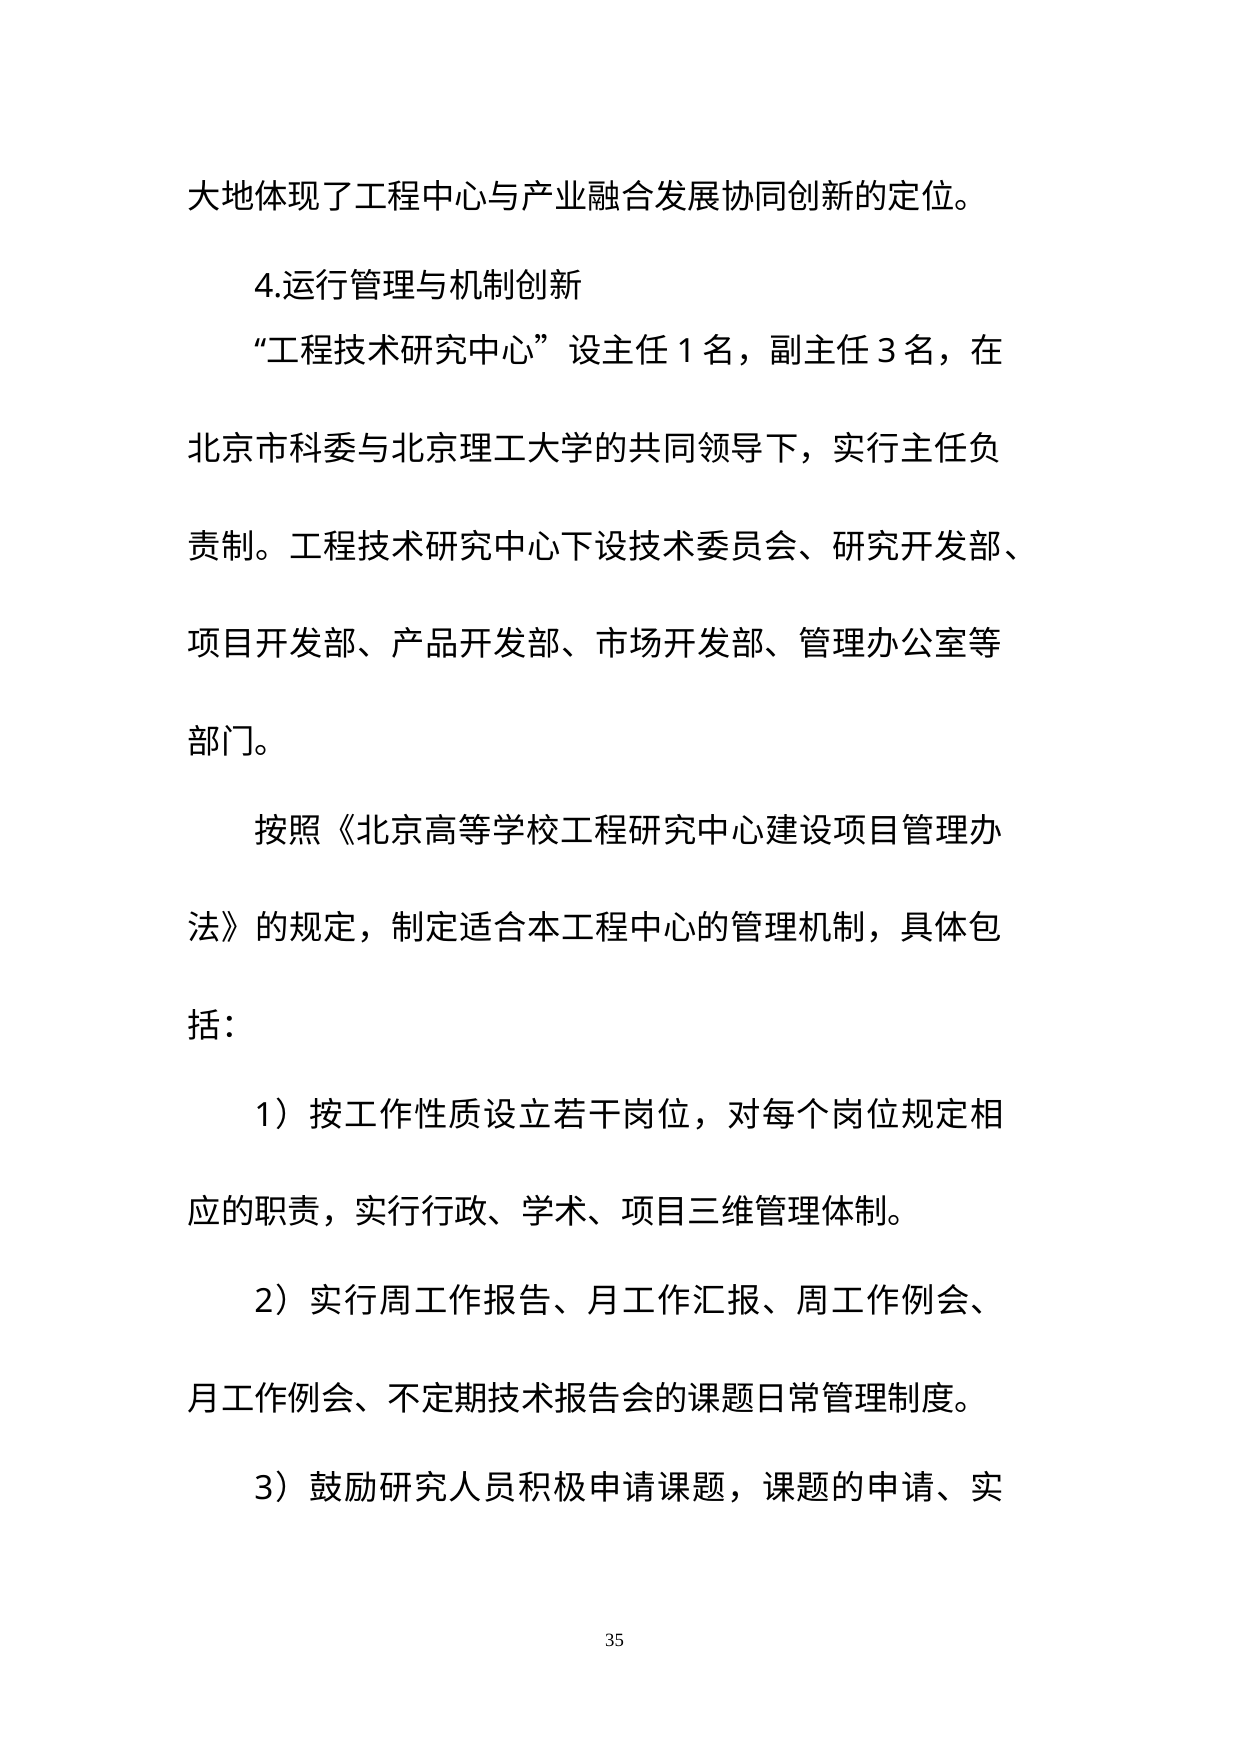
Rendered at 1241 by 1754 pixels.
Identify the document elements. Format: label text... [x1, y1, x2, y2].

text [187, 1452, 1004, 1517]
text 2）实行周工作报告、月工作汇报、周工作例会、月工作例会、不定期技术报告会的课题日常管理制度。 [187, 1266, 1004, 1428]
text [187, 162, 1004, 227]
text 1）按工作性质设立若干岗位，对每个岗位规定相应的职责，实行行政、学术、项目三维管理体制。 [187, 1079, 1004, 1242]
text 按照《北京高等学校工程研究中心建设项目管理办法》的规定，制定适合本工程中心的管理机制，具体包括： [187, 795, 1004, 1055]
text 4.运行管理与机制创新 [187, 251, 1004, 316]
text “工程技术研究中心”设主任1名，副主任3名，在北京市科委与北京理工大学的共同领导下，实行主任负责制。工程技术研究中心下设技术委员会、研究开发部、项目开发部、产品开发部、市场开发部、管理办公室等部门。 [187, 316, 1004, 771]
